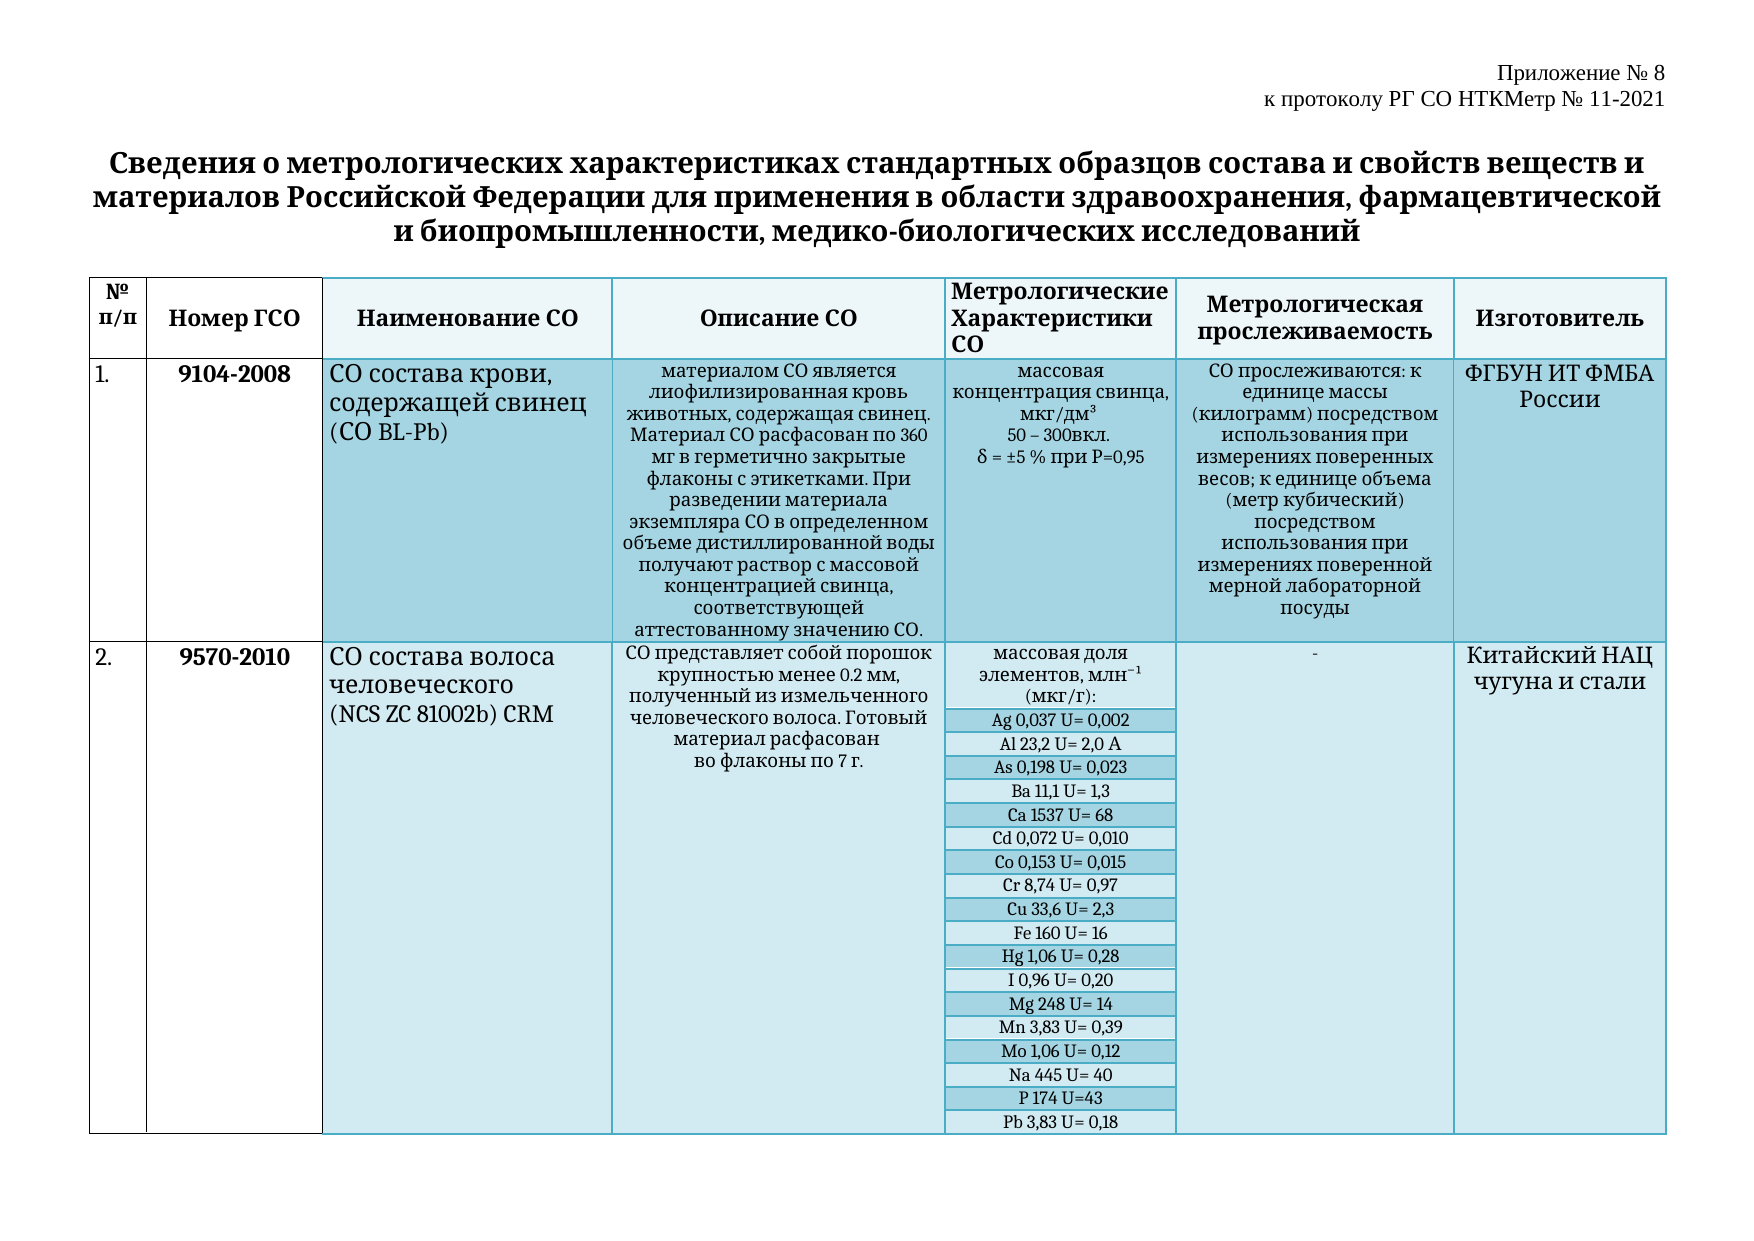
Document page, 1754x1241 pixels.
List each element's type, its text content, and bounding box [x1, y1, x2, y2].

table_header Метрологические Характеристики СО [946, 279, 1175, 358]
table_cell [90, 642, 146, 1133]
table_cell Co 0,153 U= 0,015 [946, 851, 1175, 873]
table_cell материалом СО является лиофилизированная кровь животных, содержащая свинец. Материал СО расфасован по 360 мг в герметично закрытые флаконы с этикетками. При разведении материала экземпляра СО в определенном объеме дистиллированной воды получают раствор с массовой концентрацией свинца, соответствующей аттестованному значению СО. [613, 360, 944, 641]
table_cell Hg 1,06 U= 0,28 [946, 946, 1175, 967]
table_header Наименование СО [323, 279, 611, 358]
table_cell Al 23,2 U= 2,0 А [946, 733, 1175, 755]
table_cell Cd 0,072 U= 0,010 [946, 828, 1175, 849]
table_header Метрологическая прослеживаемость [1177, 279, 1453, 358]
table_cell Fe 160 U= 16 [946, 922, 1175, 944]
table_cell I 0,96 U= 0,20 [946, 970, 1175, 991]
table_cell Cr 8,74 U= 0,97 [946, 875, 1175, 897]
table_cell Pb 3,83 U= 0,18 [946, 1111, 1175, 1133]
table_cell Китайский НАЦ чугуна и стали [1455, 643, 1665, 1133]
table_cell СО состава волоса человеческого (NCS ZC 81002b) CRM [323, 643, 611, 1133]
table_cell 9104-2008 [147, 359, 322, 641]
table_cell СО прослеживаются: к единице массы (килограмм) посредством использования при измерениях поверенных весов; к единице объема (метр кубический) посредством использования при измерениях поверенной мерной лабораторной посуды [1177, 360, 1453, 641]
table_header Номер ГСО [147, 278, 322, 358]
table_cell Ca 1537 U= 68 [946, 804, 1175, 826]
table_cell As 0,198 U= 0,023 [946, 757, 1175, 778]
table_cell Cu 33,6 U= 2,3 [946, 899, 1175, 920]
table_cell [90, 359, 146, 641]
text Сведения о метрологических характеристиках стандартных образцов состава и свойств веществ и материалов Российской Федерации для применения в области здравоохранения, фармацевтической и биопромышленности, медико-биологических исследований [89, 148, 1665, 248]
table_cell Na 445 U= 40 [946, 1064, 1175, 1086]
table_header № п/п [90, 278, 146, 358]
table_cell массовая концентрация свинца, мкг/дм³ 50 – 300вкл. δ = ±5 % при Р=0,95 [946, 360, 1175, 641]
table_cell СО состава крови, содержащей свинец (СО BL-Pb) [323, 360, 612, 641]
table_header Изготовитель [1455, 279, 1665, 358]
table_cell Ag 0,037 U= 0,002 [946, 710, 1175, 731]
table_header Описание СО [613, 279, 944, 358]
table_cell массовая доля элементов, млн⁻¹ (мкг/г): [946, 643, 1175, 707]
table_cell - [1177, 643, 1453, 1133]
table_cell СО представляет собой порошок крупностью менее 0.2 мм, полученный из измельченного человеческого волоса. Готовый материал расфасован во флаконы по 7 г. [613, 643, 944, 1133]
table_cell Mo 1,06 U= 0,12 [946, 1041, 1175, 1062]
table_cell ФГБУН ИТ ФМБА России [1454, 360, 1665, 641]
table_cell Mn 3,83 U= 0,39 [946, 1017, 1175, 1038]
table_cell Mg 248 U= 14 [946, 993, 1175, 1015]
table_cell Ba 11,1 U= 1,3 [946, 780, 1175, 802]
table_cell 9570-2010 [146, 642, 322, 1133]
table_cell P 174 U=43 [946, 1088, 1175, 1109]
